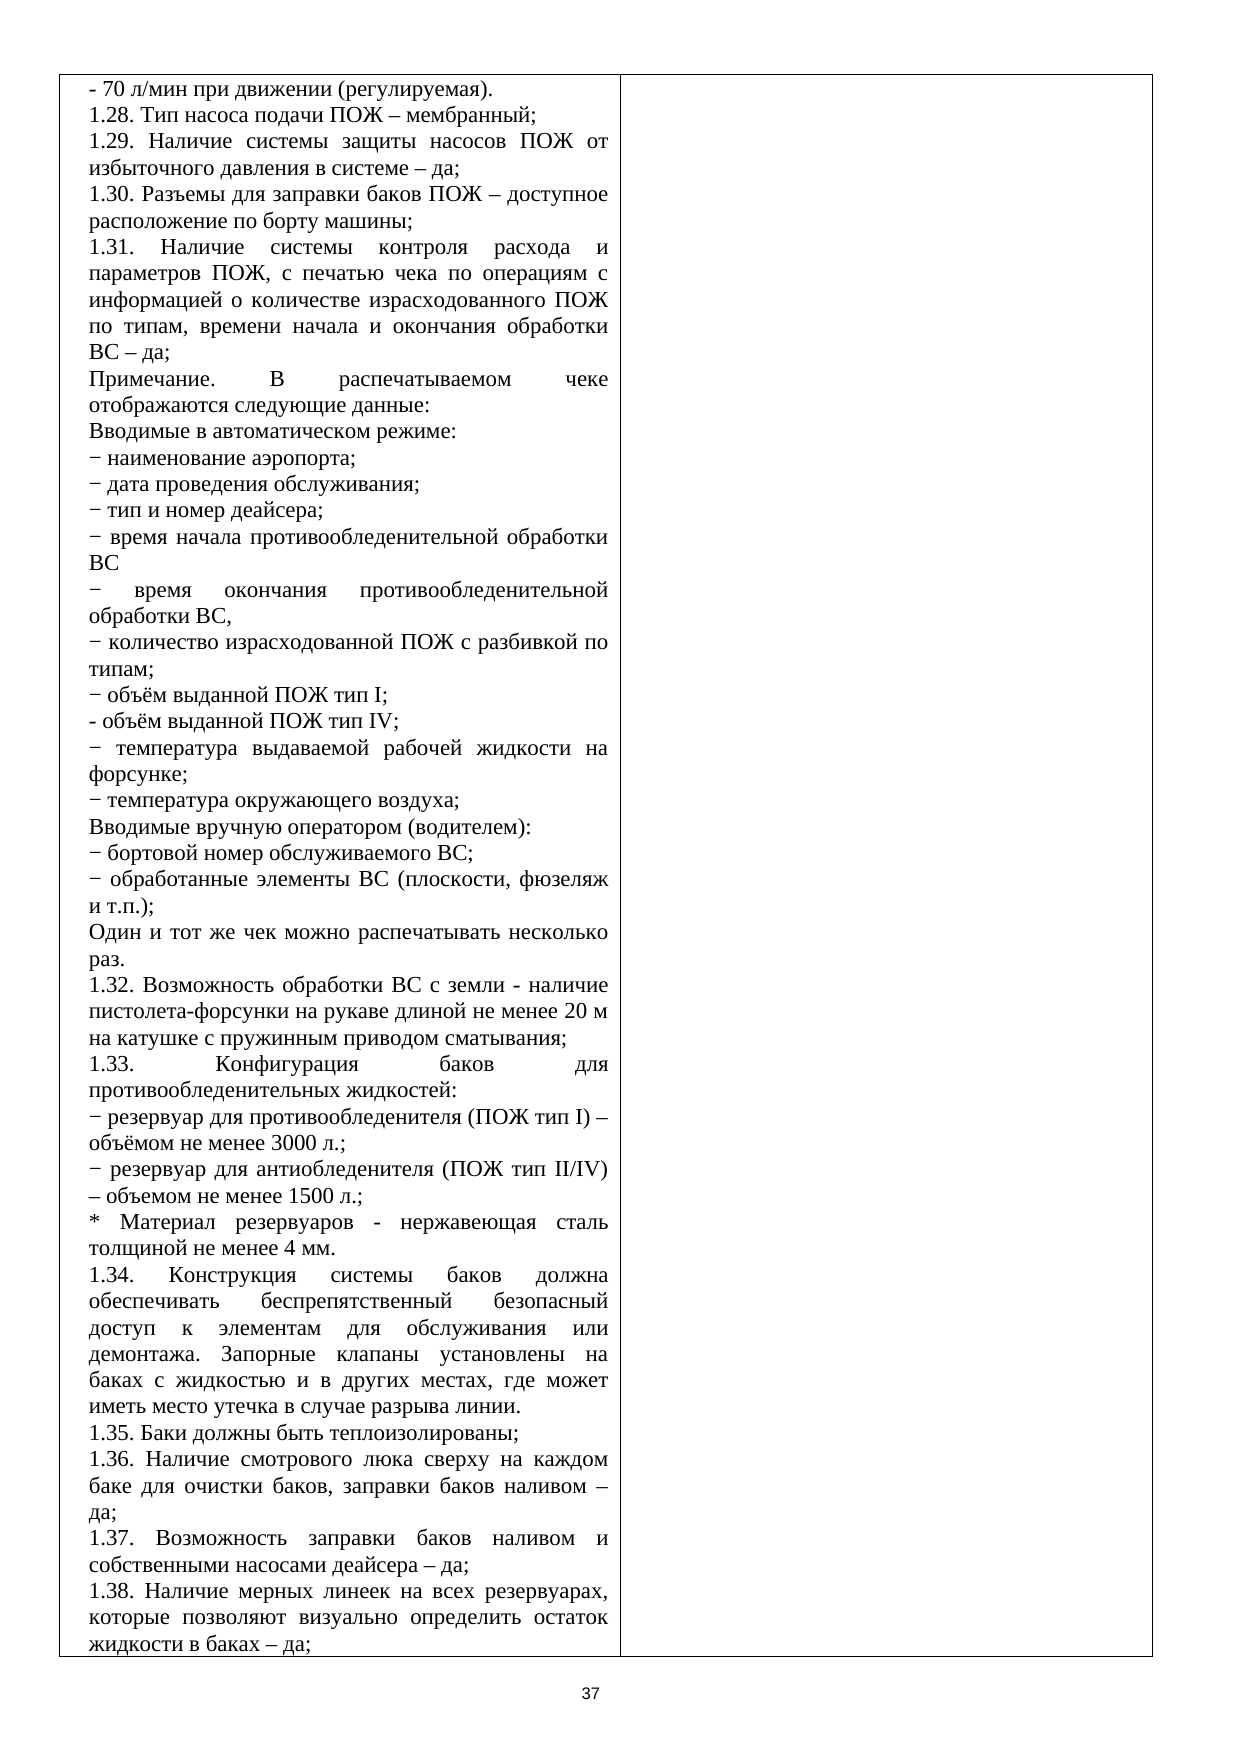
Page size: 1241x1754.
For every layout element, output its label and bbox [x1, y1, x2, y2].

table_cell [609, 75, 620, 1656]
table_cell [621, 75, 1152, 1656]
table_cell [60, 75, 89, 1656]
